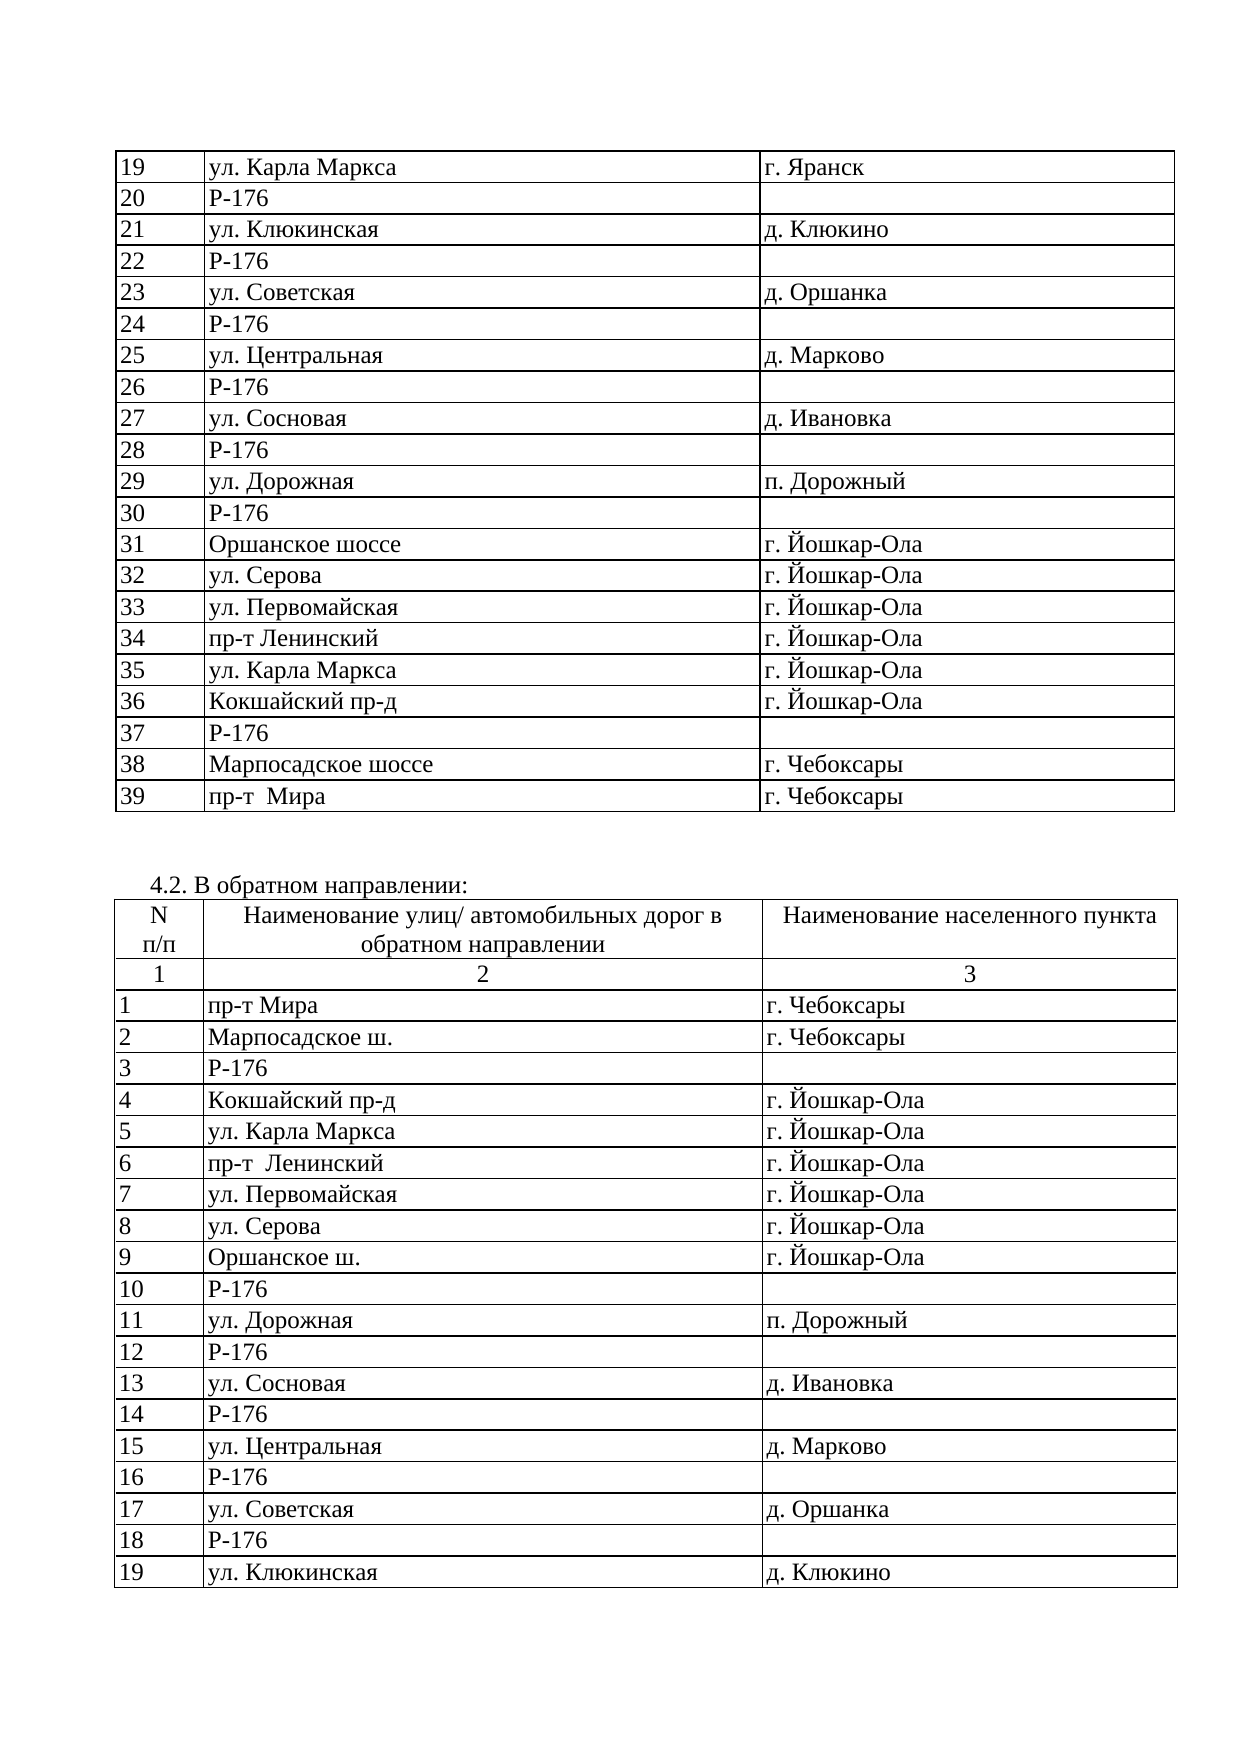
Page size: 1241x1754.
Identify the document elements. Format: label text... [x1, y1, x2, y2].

table_cell 17 [115, 1493, 203, 1524]
table_cell г. Йошкар-Ола [761, 561, 1174, 590]
table_cell 37 [117, 718, 204, 748]
table_cell 24 [117, 309, 204, 339]
table_cell [763, 1524, 1177, 1555]
table_cell ул. Серова [204, 1211, 762, 1241]
table_cell пр-т Мира [204, 991, 762, 1020]
table_cell 1 [115, 990, 203, 1020]
table_header Наименование населенного пункта [763, 900, 1177, 957]
table_cell ул. Первомайская [205, 592, 759, 622]
table_cell Р-176 [205, 372, 759, 402]
table_cell Р-176 [205, 246, 759, 276]
table_cell 7 [115, 1179, 203, 1209]
table_cell г. Йошкар-Ола [763, 1209, 1177, 1241]
table_cell д. Марково [763, 1429, 1177, 1461]
table_cell 10 [115, 1273, 203, 1303]
table_cell г. Йошкар-Ола [763, 1178, 1177, 1209]
table_cell 14 [115, 1399, 203, 1429]
table_cell 8 [115, 1210, 203, 1241]
table_cell г. Чебоксары [761, 749, 1174, 779]
table_cell [761, 498, 1174, 527]
table_cell ул. Карла Маркса [205, 152, 759, 181]
text 4.2. В обратном направлении: [150, 870, 1090, 898]
table_cell ул. Дорожная [205, 466, 759, 496]
table_cell Р-176 [205, 183, 759, 213]
table_cell Р-176 [204, 1274, 762, 1303]
table_cell 29 [117, 466, 204, 496]
table_cell 35 [117, 655, 204, 685]
table_cell Р-176 [205, 498, 759, 527]
table_cell г. Йошкар-Ола [761, 623, 1174, 653]
table_cell [763, 1335, 1177, 1366]
table_cell д. Клюкино [761, 215, 1174, 244]
table_cell 16 [115, 1462, 203, 1492]
table_cell 36 [117, 686, 204, 716]
table_cell [763, 1052, 1177, 1083]
table_cell ул. Клюкинская [205, 215, 759, 244]
table_cell 23 [117, 277, 204, 307]
table_cell [761, 309, 1174, 339]
table_cell 6 [115, 1147, 203, 1178]
table_cell Оршанское шоссе [205, 529, 759, 559]
table_header Наименование улиц/ автомобильных дорог в обратном направлении [204, 900, 762, 957]
table_cell Оршанское ш. [204, 1242, 762, 1272]
table_cell д. Марково [761, 340, 1174, 370]
table_cell 2 [204, 959, 762, 989]
table_cell г. Чебоксары [761, 781, 1174, 811]
table_cell [763, 1398, 1177, 1429]
table_cell г. Йошкар-Ола [763, 1146, 1177, 1178]
table_cell 9 [115, 1242, 203, 1272]
table_cell [761, 183, 1174, 213]
table_cell д. Клюкино [763, 1555, 1177, 1587]
table_cell д. Оршанка [761, 277, 1174, 307]
table_cell д. Ивановка [761, 403, 1174, 433]
table_cell д. Ивановка [763, 1366, 1177, 1398]
table_cell 3 [763, 958, 1177, 989]
table_cell Кокшайский пр-д [204, 1085, 762, 1115]
table_cell г. Яранск [761, 152, 1174, 181]
table_cell 20 [117, 183, 204, 213]
table_cell Марпосадское ш. [204, 1022, 762, 1052]
table_cell г. Йошкар-Ола [761, 686, 1174, 716]
table_cell ул. Дорожная [204, 1305, 762, 1335]
table_cell 25 [117, 340, 204, 370]
table_cell 33 [117, 592, 204, 622]
table_cell г. Йошкар-Ола [763, 1241, 1177, 1272]
table_cell 27 [117, 403, 204, 433]
table_cell ул. Центральная [205, 340, 759, 370]
table_cell пр-т Ленинский [205, 623, 759, 653]
table_cell ул. Карла Маркса [205, 655, 759, 685]
table_cell [761, 718, 1174, 748]
table_cell 18 [115, 1525, 203, 1555]
table_cell ул. Центральная [204, 1431, 762, 1461]
table_cell 26 [117, 372, 204, 402]
table_cell 28 [117, 435, 204, 464]
table_cell 11 [115, 1305, 203, 1335]
table_cell г. Чебоксары [763, 1020, 1177, 1052]
table_cell г. Чебоксары [763, 989, 1177, 1020]
table_cell Р-176 [204, 1525, 762, 1555]
table_cell 19 [117, 152, 204, 181]
table_cell Р-176 [205, 309, 759, 339]
table_cell ул. Сосновая [205, 403, 759, 433]
table_cell [761, 372, 1174, 402]
table_cell Р-176 [205, 718, 759, 748]
table_cell Р-176 [204, 1462, 762, 1492]
table_cell пр-т Мира [205, 781, 759, 811]
table_cell [761, 246, 1174, 276]
table_cell ул. Сосновая [204, 1368, 762, 1398]
table_cell 15 [115, 1430, 203, 1461]
table_cell 21 [117, 215, 204, 244]
table_cell [761, 435, 1174, 464]
table_cell Кокшайский пр-д [205, 686, 759, 716]
table_cell 30 [117, 498, 204, 527]
table_cell ул. Клюкинская [204, 1557, 762, 1587]
table_cell [763, 1461, 1177, 1492]
table_cell п. Дорожный [761, 466, 1174, 496]
table_cell 12 [115, 1336, 203, 1366]
table_cell 34 [117, 623, 204, 653]
table_cell ул. Карла Маркса [204, 1116, 762, 1146]
table_cell 4 [115, 1084, 203, 1115]
table_cell 38 [117, 749, 204, 779]
table_cell 31 [117, 529, 204, 559]
table_cell г. Йошкар-Ола [763, 1083, 1177, 1115]
table_cell д. Оршанка [763, 1492, 1177, 1524]
table_cell 1 [115, 959, 203, 989]
table_cell п. Дорожный [763, 1304, 1177, 1335]
table_cell ул. Серова [205, 561, 759, 590]
table_cell 13 [115, 1368, 203, 1398]
table_cell Р-176 [204, 1337, 762, 1366]
table_cell ул. Первомайская [204, 1179, 762, 1209]
table_cell 19 [115, 1556, 203, 1587]
table_cell 39 [117, 781, 204, 811]
table_cell 5 [115, 1116, 203, 1146]
table_header N п/п [115, 900, 203, 957]
table_cell 32 [117, 561, 204, 590]
table_cell Марпосадское шоссе [205, 749, 759, 779]
table_cell пр-т Ленинский [204, 1148, 762, 1178]
table_cell ул. Советская [205, 277, 759, 307]
table_cell Р-176 [205, 435, 759, 464]
table_cell г. Йошкар-Ола [761, 592, 1174, 622]
table_cell Р-176 [204, 1053, 762, 1083]
table_cell 3 [115, 1053, 203, 1083]
table_cell г. Йошкар-Ола [761, 529, 1174, 559]
table_cell [763, 1272, 1177, 1303]
table_cell Р-176 [204, 1400, 762, 1429]
table_cell 2 [115, 1021, 203, 1052]
table_cell г. Йошкар-Ола [761, 655, 1174, 685]
table_cell ул. Советская [204, 1494, 762, 1524]
table_cell 22 [117, 246, 204, 276]
table_cell г. Йошкар-Ола [763, 1115, 1177, 1146]
